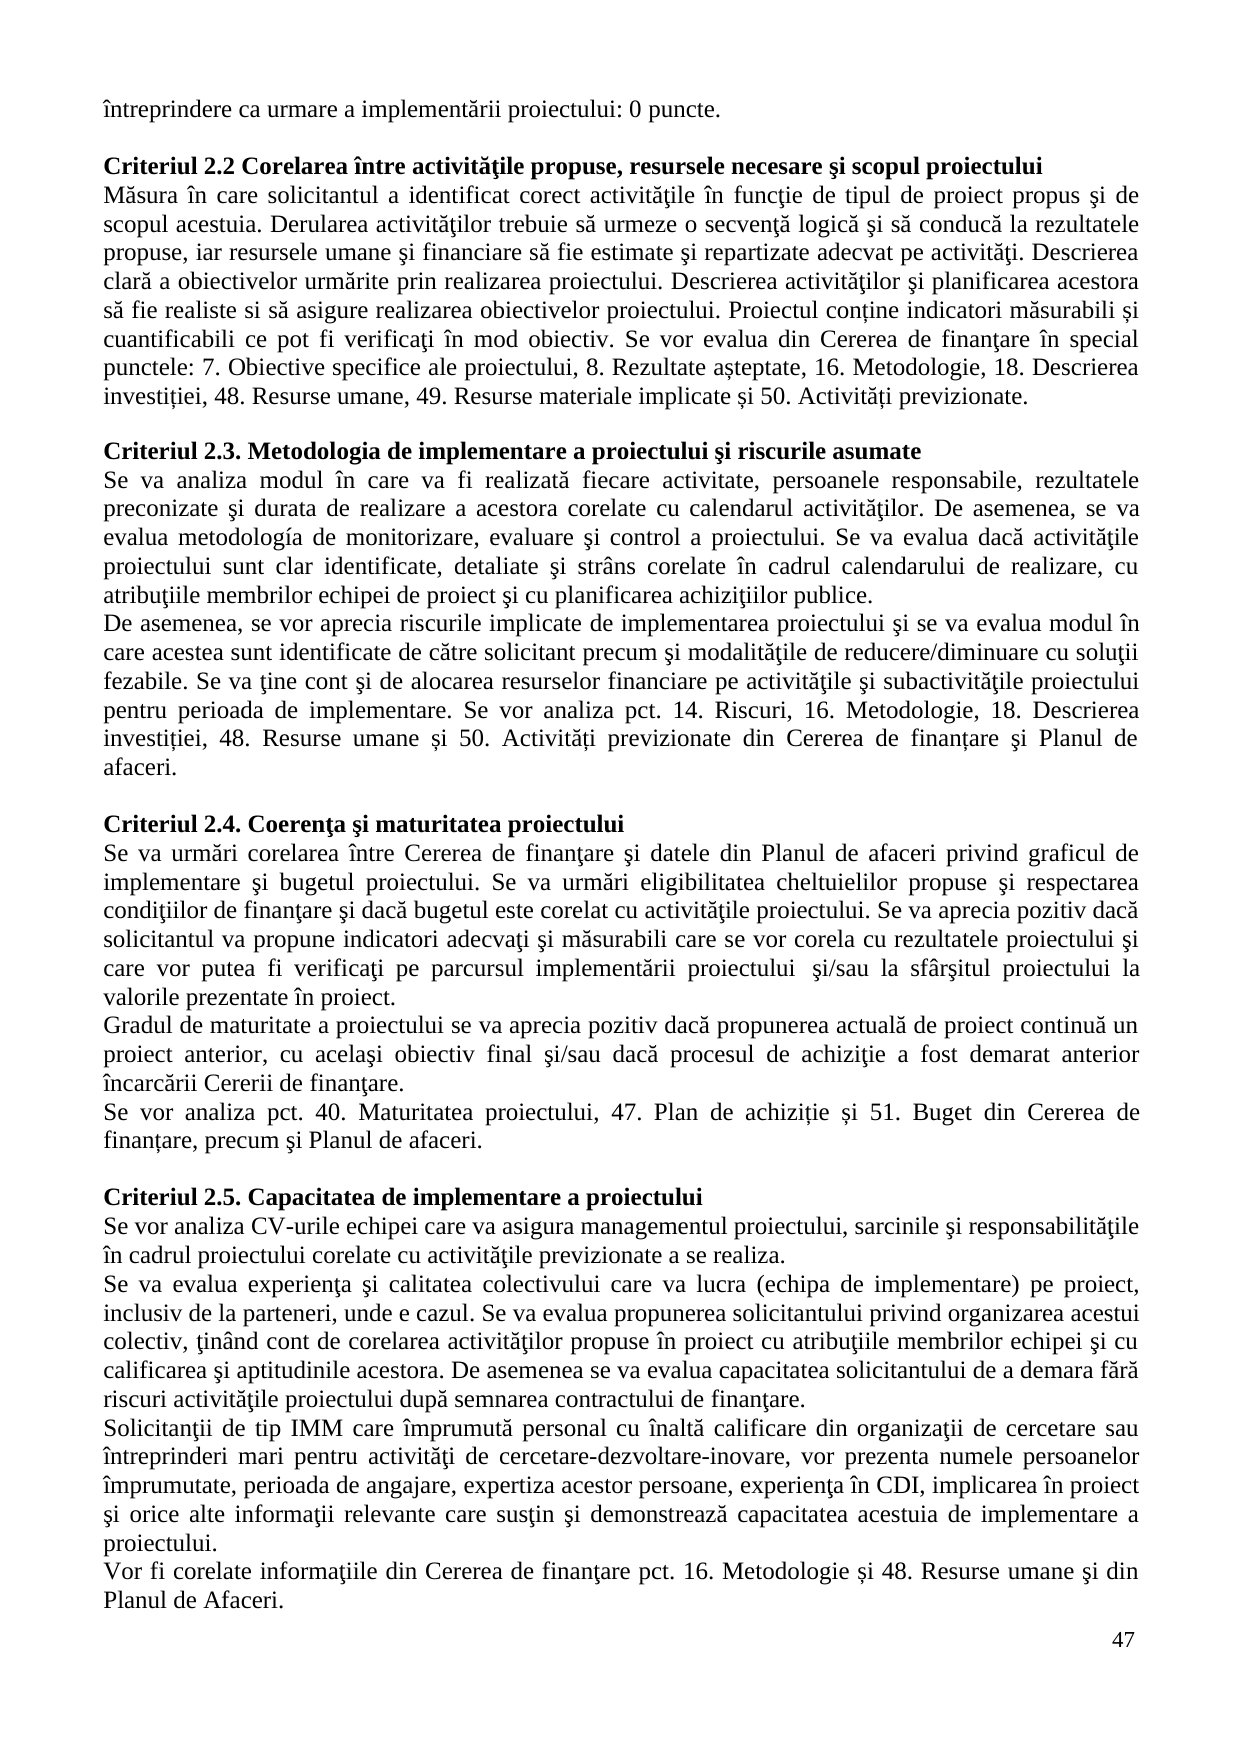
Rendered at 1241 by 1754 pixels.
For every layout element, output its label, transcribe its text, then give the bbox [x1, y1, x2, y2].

text Criteriul 2.4. Coerenţa şi maturitatea proiectului [103, 809, 1140, 838]
text Se vor analiza CV-urile echipei care va asigura managementul proiectului, sarcinile şi responsabilităţile în cadrul proiectului corelate cu activităţile previzionate a se realiza. [103, 1211, 1140, 1269]
text Se va urmări corelarea între Cererea de finanţare şi datele din Planul de afaceri privind graficul de implementare şi bugetul proiectului. Se va urmări eligibilitatea cheltuielilor propuse şi respectarea condiţiilor de finanţare şi dacă bugetul este corelat cu activităţile proiectului. Se va aprecia pozitiv dacă solicitantul va propune indicatori adecvaţi şi măsurabili care se vor corela cu rezultatele proiectului şi care vor putea fi verificaţi pe parcursul implementării proiectului şi/sau la sfârşitul proiectului la valorile prezentate în proiect. [103, 838, 1140, 1011]
text Criteriul 2.3. Metodologia de implementare a proiectului şi riscurile asumate [103, 436, 1140, 465]
text Criteriul 2.2 Corelarea între activităţile propuse, resursele necesare şi scopul proiectului [103, 151, 1140, 180]
text Gradul de maturitate a proiectului se va aprecia pozitiv dacă propunerea actuală de proiect continuă un proiect anterior, cu acelaşi obiectiv final şi/sau dacă procesul de achiziţie a fost demarat anterior încarcării Cererii de finanţare. [103, 1011, 1140, 1097]
text Se vor analiza pct. 40. Maturitatea proiectului, 47. Plan de achiziție și 51. Buget din Cererea de finanțare, precum şi Planul de afaceri. [103, 1097, 1140, 1154]
text Măsura în care solicitantul a identificat corect activităţile în funcţie de tipul de proiect propus şi de scopul acestuia. Derularea activităţilor trebuie să urmeze o secvenţă logică şi să conducă la rezultatele propuse, iar resursele umane şi financiare să fie estimate şi repartizate adecvat pe activităţi. Descrierea clară a obiectivelor urmărite prin realizarea proiectului. Descrierea activităţilor şi planificarea acestora să fie realiste si să asigure realizarea obiectivelor proiectului. Proiectul conține indicatori măsurabili și cuantificabili ce pot fi verificaţi în mod obiectiv. Se vor evalua din Cererea de finanţare în special punctele: 7. Obiective specifice ale proiectului, 8. Rezultate așteptate, 16. Metodologie, 18. Descrierea investiției, 48. Resurse umane, 49. Resurse materiale implicate și 50. Activități previzionate. [103, 180, 1140, 410]
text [103, 94, 1140, 122]
text Se va analiza modul în care va fi realizată fiecare activitate, persoanele responsabile, rezultatele preconizate şi durata de realizare a acestora corelate cu calendarul activităţilor. De asemenea, se va evalua metodología de monitorizare, evaluare şi control a proiectului. Se va evalua dacă activităţile proiectului sunt clar identificate, detaliate şi strâns corelate în cadrul calendarului de realizare, cu atribuţiile membrilor echipei de proiect şi cu planificarea achiziţiilor publice. [103, 465, 1140, 608]
text Vor fi corelate informaţiile din Cererea de finanţare pct. 16. Metodologie și 48. Resurse umane şi din Planul de Afaceri. [103, 1556, 1140, 1614]
text Criteriul 2.5. Capacitatea de implementare a proiectului [103, 1183, 1140, 1211]
text De asemenea, se vor aprecia riscurile implicate de implementarea proiectului şi se va evalua modul în care acestea sunt identificate de către solicitant precum şi modalităţile de reducere/diminuare cu soluţii fezabile. Se va ţine cont şi de alocarea resurselor financiare pe activităţile şi subactivităţile proiectului pentru perioada de implementare. Se vor analiza pct. 14. Riscuri, 16. Metodologie, 18. Descrierea investiției, 48. Resurse umane și 50. Activități previzionate din Cererea de finanțare şi Planul de afaceri. [103, 608, 1140, 781]
text Se va evalua experienţa şi calitatea colectivului care va lucra (echipa de implementare) pe proiect, inclusiv de la parteneri, unde e cazul. Se va evalua propunerea solicitantului privind organizarea acestui colectiv, ţinând cont de corelarea activităţilor propuse în proiect cu atribuţiile membrilor echipei şi cu calificarea şi aptitudinile acestora. De asemenea se va evalua capacitatea solicitantului de a demara fără riscuri activităţile proiectului după semnarea contractului de finanţare. [103, 1269, 1140, 1413]
text Solicitanţii de tip IMM care împrumută personal cu înaltă calificare din organizaţii de cercetare sau întreprinderi mari pentru activităţi de cercetare-dezvoltare-inovare, vor prezenta numele persoanelor împrumutate, perioada de angajare, expertiza acestor persoane, experienţa în CDI, implicarea în proiect şi orice alte informaţii relevante care susţin şi demonstrează capacitatea acestuia de implementare a proiectului. [103, 1413, 1140, 1556]
